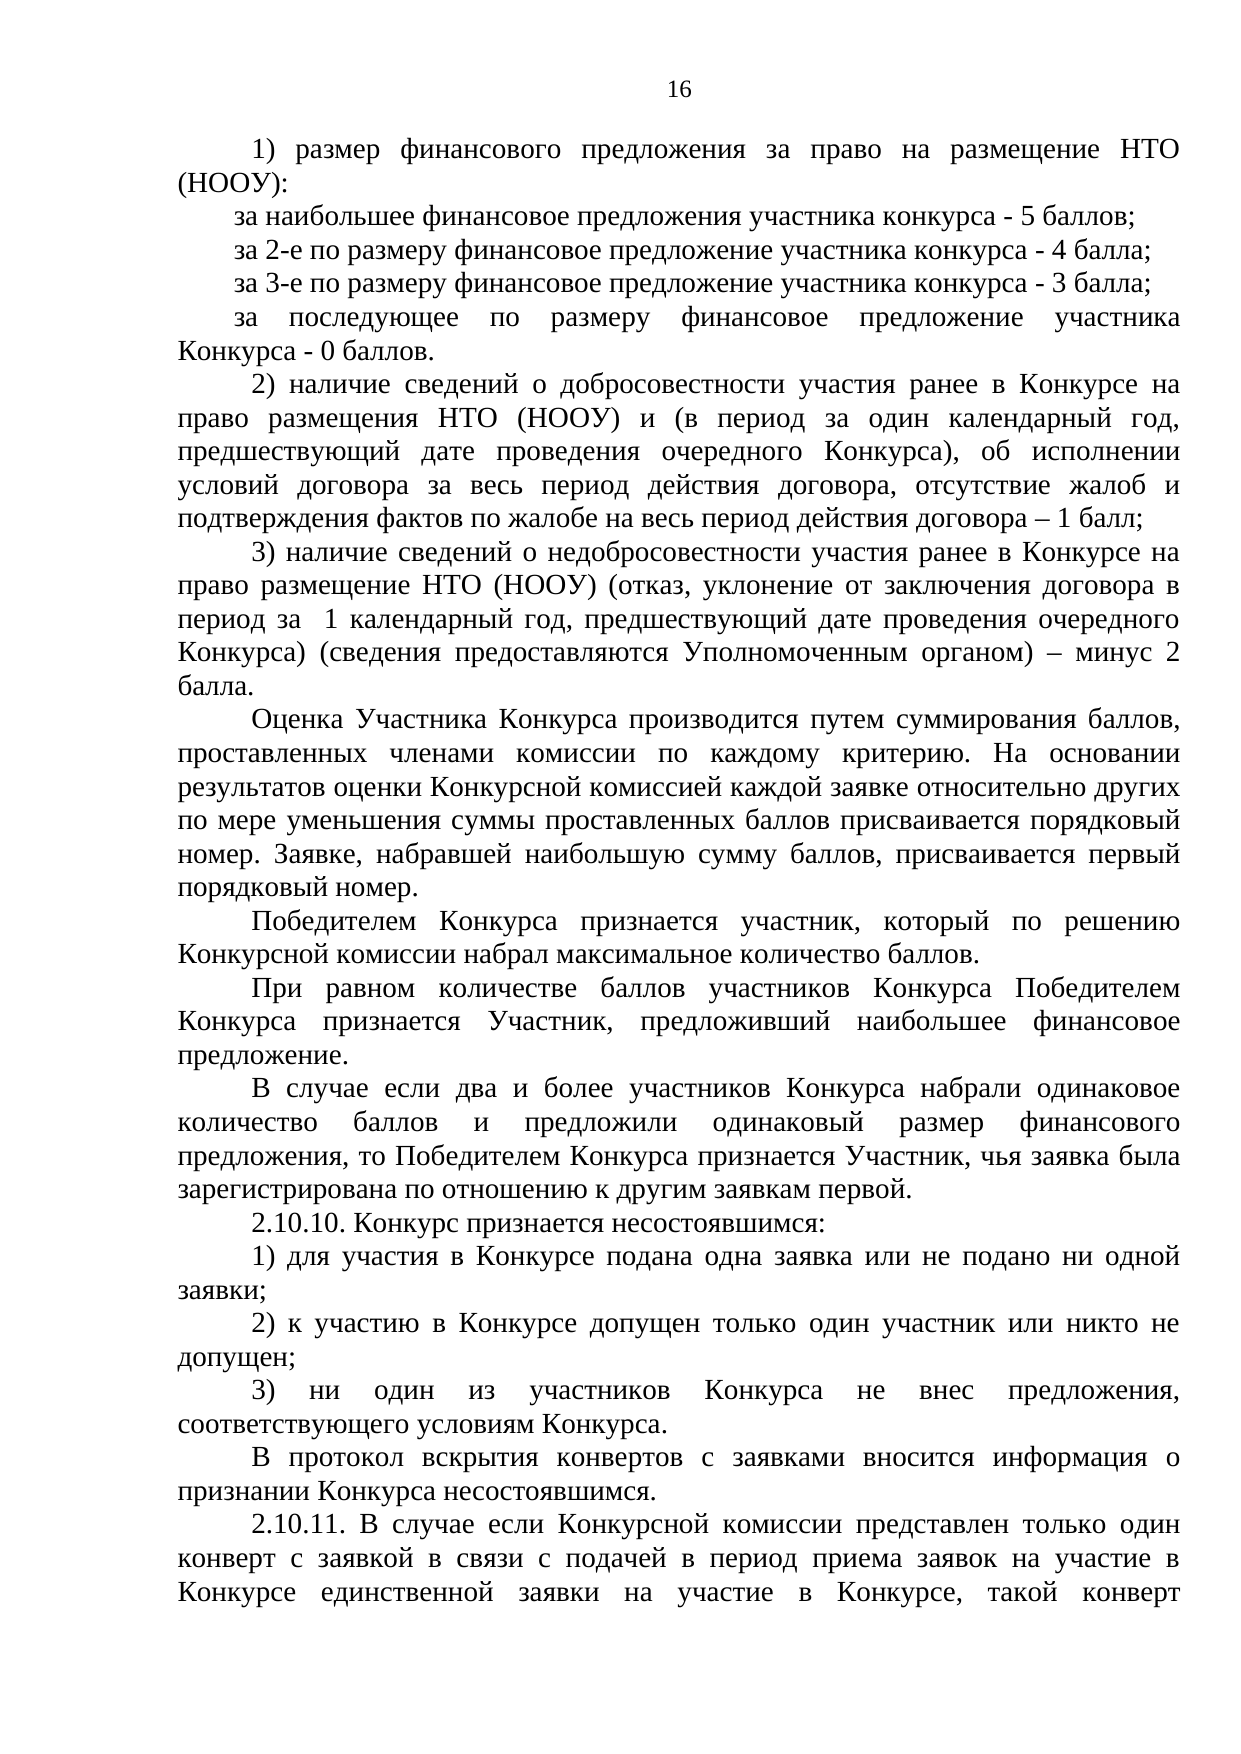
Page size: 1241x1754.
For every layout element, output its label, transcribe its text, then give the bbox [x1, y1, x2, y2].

text Оценка Участника Конкурса производится путем суммирования баллов, проставленных членами комиссии по каждому критерию. На основании результатов оценки Конкурсной комиссией каждой заявке относительно других по мере уменьшения суммы проставленных баллов присваивается порядковый номер. Заявке, набравшей наибольшую сумму баллов, присваивается первый порядковый номер. [177, 702, 1181, 903]
text за наибольшее финансовое предложения участника конкурса - 5 баллов; [177, 198, 1181, 232]
text 1) для участия в Конкурсе подана одна заявка или не подано ни одной заявки; [177, 1238, 1181, 1305]
text При равном количестве баллов участников Конкурса Победителем Конкурса признается Участник, предложивший наибольшее финансовое предложение. [177, 970, 1181, 1071]
text Победителем Конкурса признается участник, который по решению Конкурсной комиссии набрал максимальное количество баллов. [177, 903, 1181, 970]
text за 2-е по размеру финансовое предложение участника конкурса - 4 балла; [177, 232, 1181, 266]
text 2) к участию в Конкурсе допущен только один участник или никто не допущен; [177, 1305, 1181, 1372]
text В протокол вскрытия конвертов с заявками вносится информация о признании Конкурса несостоявшимся. [177, 1439, 1181, 1507]
text В случае если два и более участников Конкурса набрали одинаковое количество баллов и предложили одинаковый размер финансового предложения, то Победителем Конкурса признается Участник, чья заявка была зарегистрирована по отношению к другим заявкам первой. [177, 1071, 1181, 1205]
text 3) наличие сведений о недобросовестности участия ранее в Конкурсе на право размещение НТО (НООУ) (отказ, уклонение от заключения договора в период за 1 календарный год, предшествующий дате проведения очередного Конкурса) (сведения предоставляются Уполномоченным органом) – минус 2 балла. [177, 534, 1181, 702]
text 3) ни один из участников Конкурса не внес предложения, соответствующего условиям Конкурса. [177, 1372, 1181, 1439]
text 2.10.10. Конкурс признается несостоявшимся: [177, 1205, 1181, 1238]
text за последующее по размеру финансовое предложение участника Конкурса - 0 баллов. [177, 299, 1181, 366]
text 1) размер финансового предложения за право на размещение НТО (НООУ): [177, 131, 1181, 198]
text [177, 1507, 1181, 1607]
text за 3-е по размеру финансовое предложение участника конкурса - 3 балла; [177, 266, 1181, 299]
text 2) наличие сведений о добросовестности участия ранее в Конкурсе на право размещения НТО (НООУ) и (в период за один календарный год, предшествующий дате проведения очередного Конкурса), об исполнении условий договора за весь период действия договора, отсутствие жалоб и подтверждения фактов по жалобе на весь период действия договора – 1 балл; [177, 366, 1181, 534]
